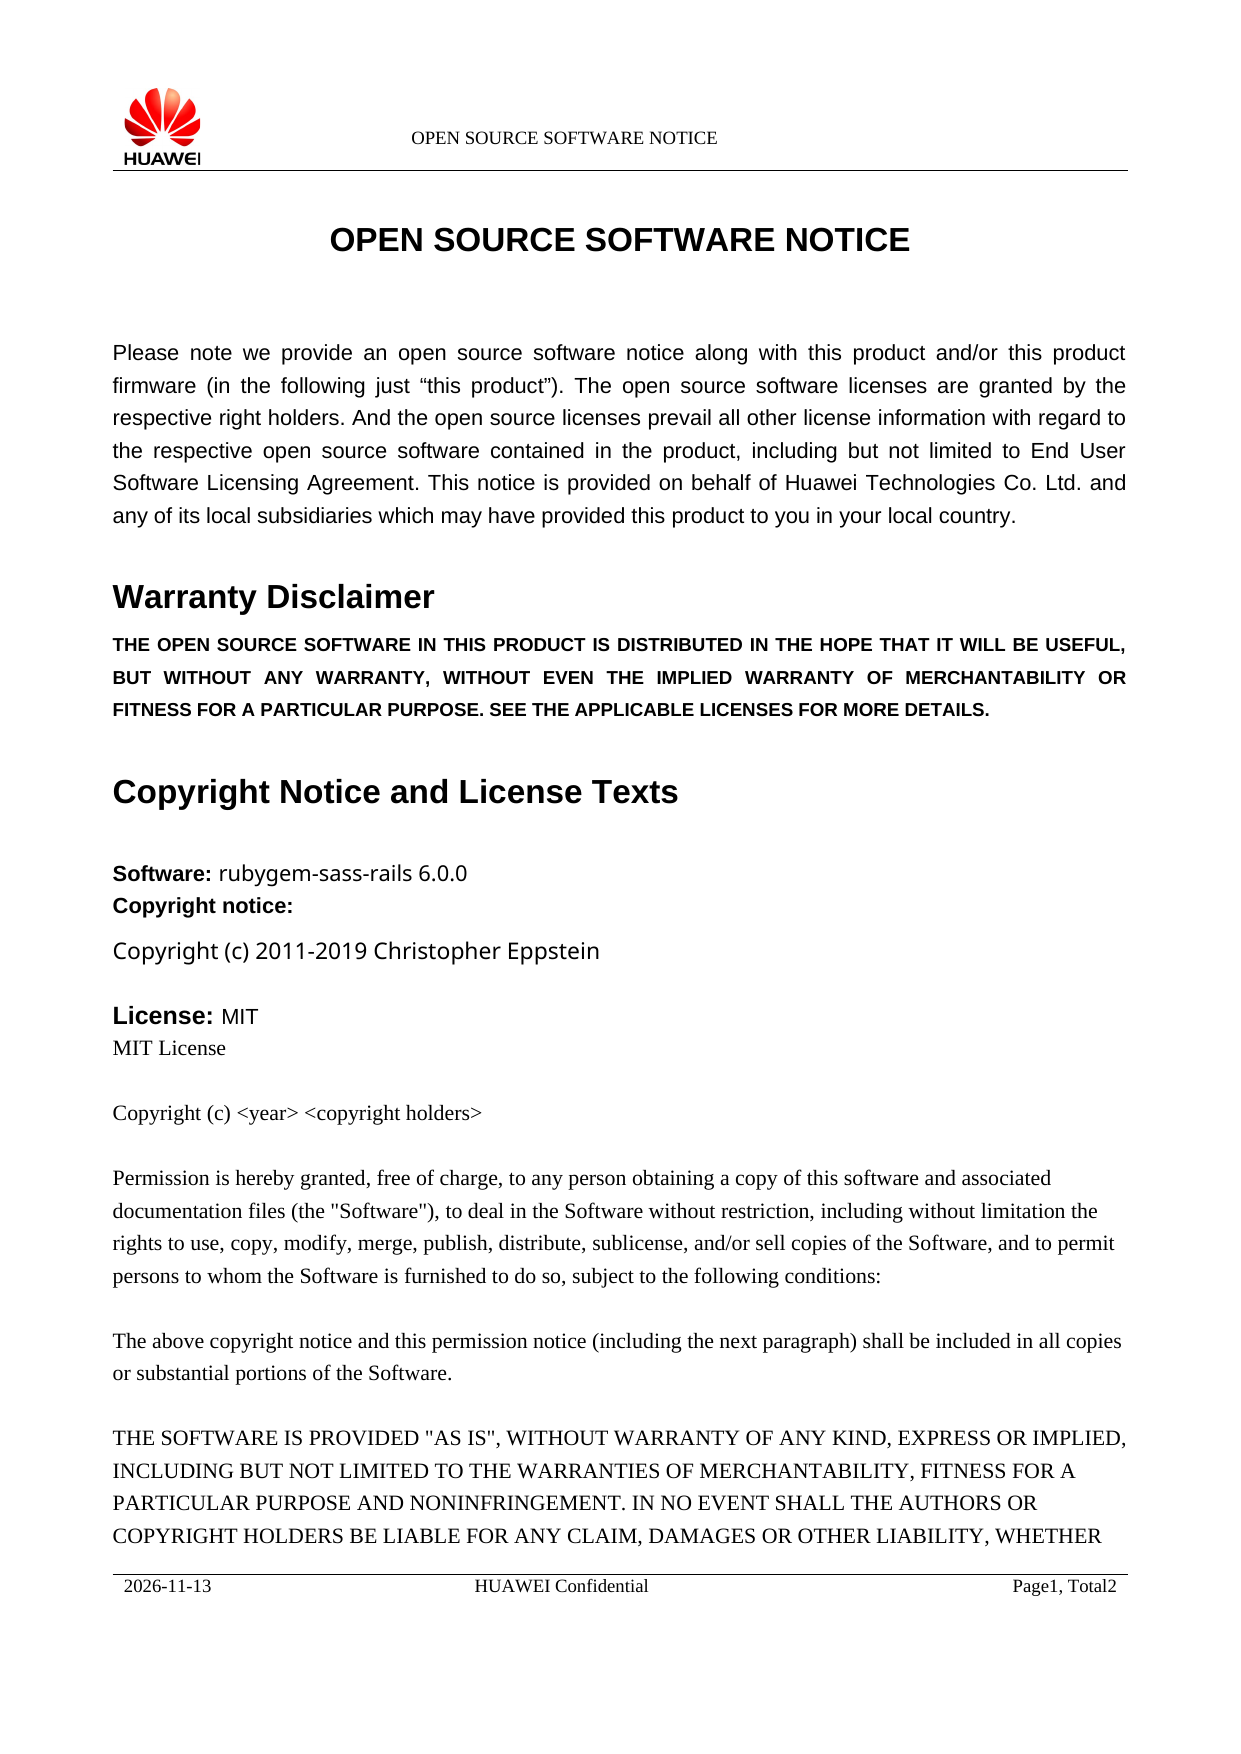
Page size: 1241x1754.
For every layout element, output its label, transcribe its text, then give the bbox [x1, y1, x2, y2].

picture [124, 88, 201, 165]
text Please note we provide an open source software notice along with this product and/or this product firmware (in the following just “this product”). The open source software licenses are granted by the respective right holders. And the open source licenses prevail all other license information with regard to the respective open source software contained in the product, including but not limited to End User Software Licensing Agreement. This notice is provided on behalf of Huawei Technologies Co. Ltd. and any of its local subsidiaries which may have provided this product to you in your local country. [112, 336, 1128, 531]
text OPEN SOURCE SOFTWARE NOTICE [112, 206, 1128, 271]
text Copyright notice: [112, 889, 1128, 921]
text Copyright (c) 2011-2019 Christopher Eppstein [112, 934, 1128, 999]
text License: MIT [112, 999, 1128, 1031]
text Warranty Disclaimer [112, 564, 1128, 629]
title Software: rubygem-sass-rails 6.0.0 [112, 856, 1128, 889]
text Copyright Notice and License Texts [112, 759, 1128, 824]
text The open source software in this product is distributed in the hope that it will be useful, but WITHOUT ANY WARRANTY, without even the implied warranty of MERCHANTABILITY or FITNESS FOR A PARTICULAR PURPOSE. See the applicable licenses for more details. [112, 629, 1128, 726]
